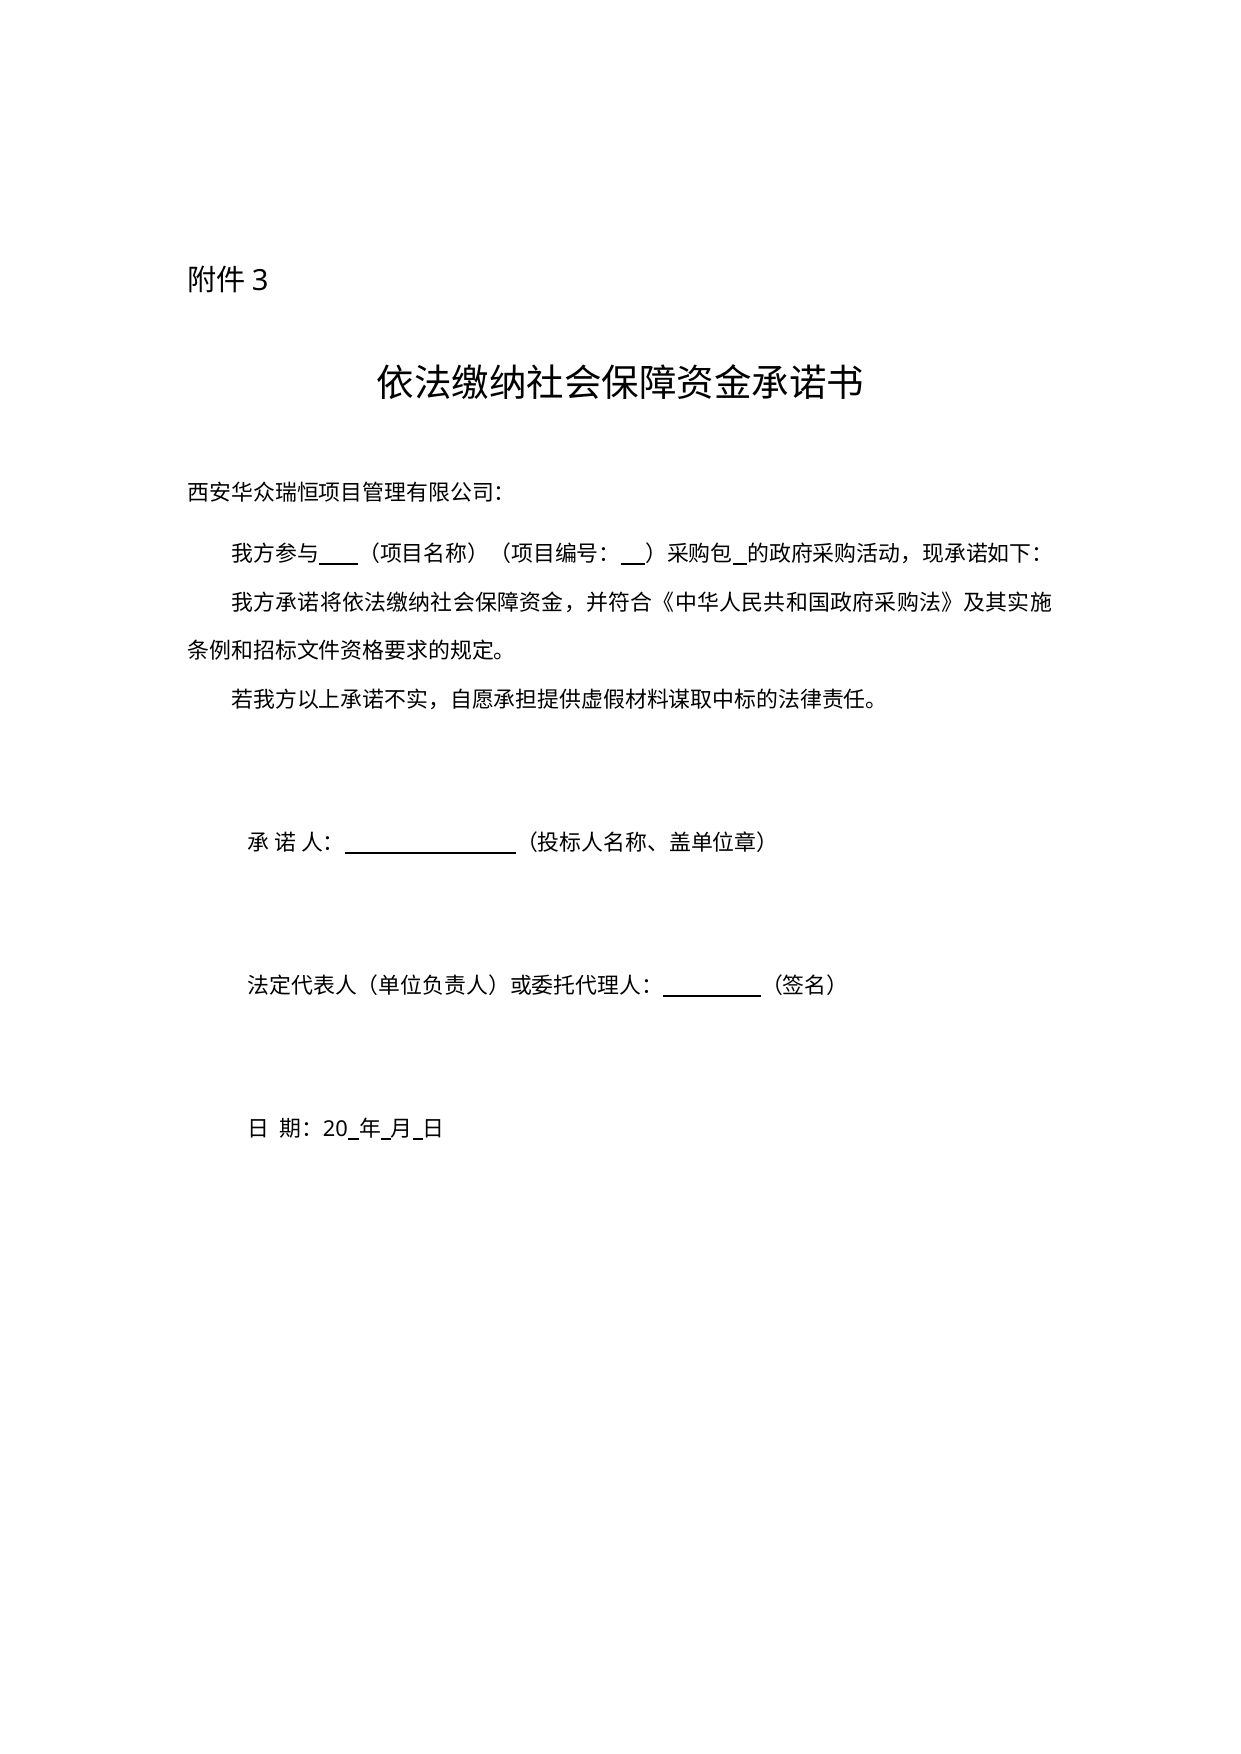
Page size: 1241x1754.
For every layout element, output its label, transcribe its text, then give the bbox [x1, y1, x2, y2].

text 若我方以上承诺不实，自愿承担提供虚假材料谋取中标的法律责任。 [187, 681, 1053, 714]
text 我方承诺将依法缴纳社会保障资金，并符合《中华人民共和国政府采购法》及其实施条例和招标文件资格要求的规定。 [187, 584, 1053, 665]
text 承 诺 人： （投标人名称、盖单位章） [187, 824, 1053, 857]
text 附件3 [187, 257, 1053, 299]
text 西安华众瑞恒项目管理有限公司： [187, 475, 1053, 507]
text 日 期：20 年 月 日 [187, 1111, 1053, 1143]
text 我方参与 （项目名称）（项目编号： ）采购包 的政府采购活动，现承诺如下： [187, 536, 1053, 568]
text 依法缴纳社会保障资金承诺书 [187, 347, 1053, 412]
text 法定代表人（单位负责人）或委托代理人： （签名） [187, 967, 1053, 1000]
